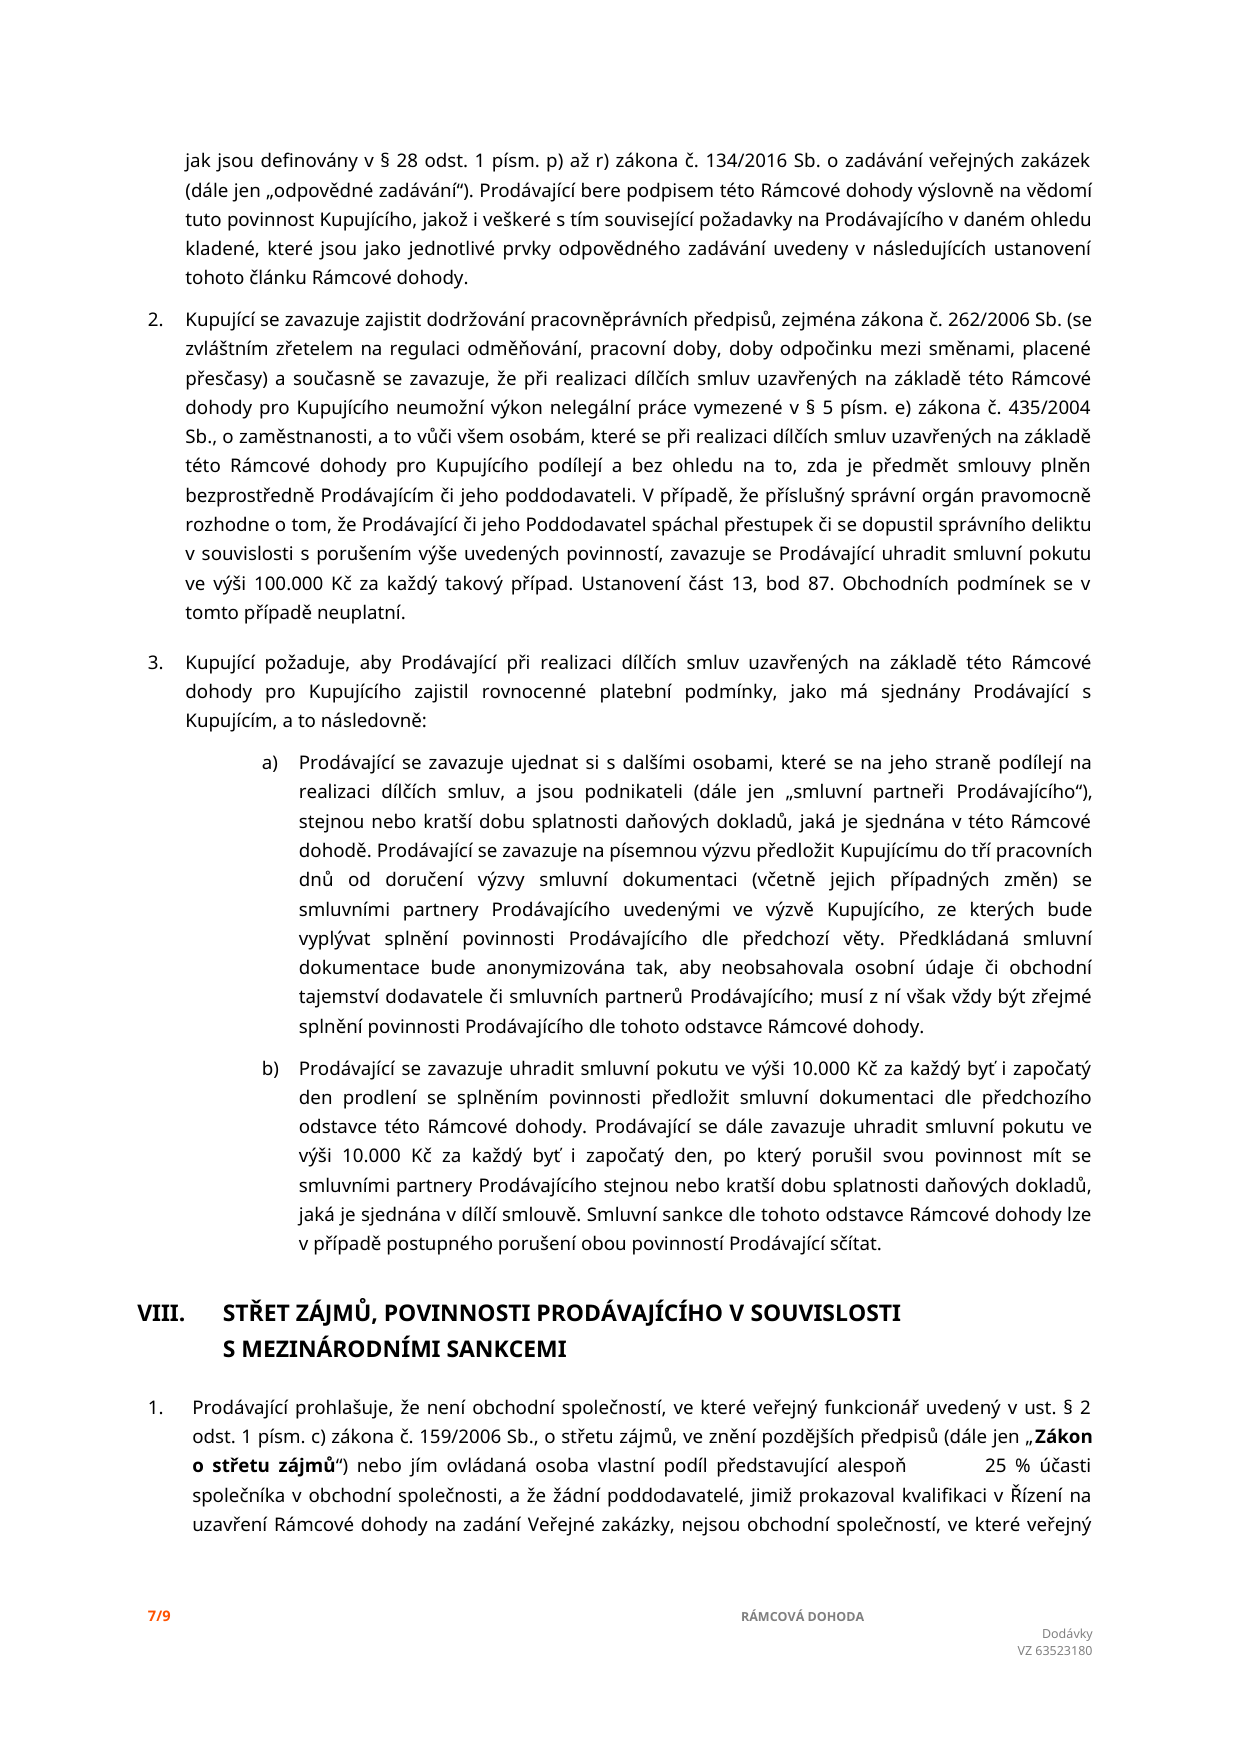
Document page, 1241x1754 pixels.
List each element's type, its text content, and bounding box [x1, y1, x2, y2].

list Kupující požaduje, aby Prodávající při realizaci dílčích smluv uzavřených na základě této Rámcové dohody pro Kupujícího zajistil rovnocenné platební podmínky, jako má sjednány Prodávající s Kupujícím, a to následovně: [148, 649, 1093, 733]
list Prodávající se zavazuje uhradit smluvní pokutu ve výši 10.000 Kč za každý byť i započatý den prodlení se splněním povinnosti předložit smluvní dokumentaci dle předchozího odstavce této Rámcové dohody. Prodávající se dále zavazuje uhradit smluvní pokutu ve výši 10.000 Kč za každý byť i započatý den, po který porušil svou povinnost mít se smluvními partnery Prodávajícího stejnou nebo kratší dobu splatnosti daňových dokladů, jaká je sjednána v dílčí smlouvě. Smluvní sankce dle tohoto odstavce Rámcové dohody lze v případě postupného porušení obou povinností Prodávající sčítat. [262, 1055, 1093, 1256]
list Kupující se zavazuje zajistit dodržování pracovněprávních předpisů, zejména zákona č. 262/2006 Sb. (se zvláštním zřetelem na regulaci odměňování, pracovní doby, doby odpočinku mezi směnami, placené přesčasy) a současně se zavazuje, že při realizaci dílčích smluv uzavřených na základě této Rámcové dohody pro Kupujícího neumožní výkon nelegální práce vymezené v § 5 písm. e) zákona č. 435/2004 Sb., o zaměstnanosti, a to vůči všem osobám, které se při realizaci dílčích smluv uzavřených na základě této Rámcové dohody pro Kupujícího podílejí a bez ohledu na to, zda je předmět smlouvy plněn bezprostředně Prodávajícím či jeho poddodavateli. V případě, že příslušný správní orgán pravomocně rozhodne o tom, že Prodávající či jeho Poddodavatel spáchal přestupek či se dopustil správního deliktu v souvislosti s porušením výše uvedených povinností, zavazuje se Prodávající uhradit smluvní pokutu ve výši 100.000 Kč za každý takový případ. Ustanovení část 13, bod 87. Obchodních podmínek se v tomto případě neuplatní. [148, 306, 1093, 625]
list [148, 1394, 1093, 1537]
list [148, 148, 1093, 290]
list Prodávající se zavazuje ujednat si s dalšími osobami, které se na jeho straně podílejí na realizaci dílčích smluv, a jsou podnikateli (dále jen „smluvní partneři Prodávajícího“), stejnou nebo kratší dobu splatnosti daňových dokladů, jaká je sjednána v této Rámcové dohodě. Prodávající se zavazuje na písemnou výzvu předložit Kupujícímu do tří pracovních dnů od doručení výzvy smluvní dokumentaci (včetně jejich případných změn) se smluvními partnery Prodávajícího uvedenými ve výzvě Kupujícího, ze kterých bude vyplývat splnění povinnosti Prodávajícího dle předchozí věty. Předkládaná smluvní dokumentace bude anonymizována tak, aby neobsahovala osobní údaje či obchodní tajemství dodavatele či smluvních partnerů Prodávajícího; musí z ní však vždy být zřejmé splnění povinnosti Prodávajícího dle tohoto odstavce Rámcové dohody. [262, 749, 1093, 1038]
list STŘET ZÁJMŮ, POVINNOSTI PRODÁVAJÍCÍHO V SOUVISLOSTI S MEZINÁRODNÍMI SANKCEMI [185, 1297, 1093, 1364]
